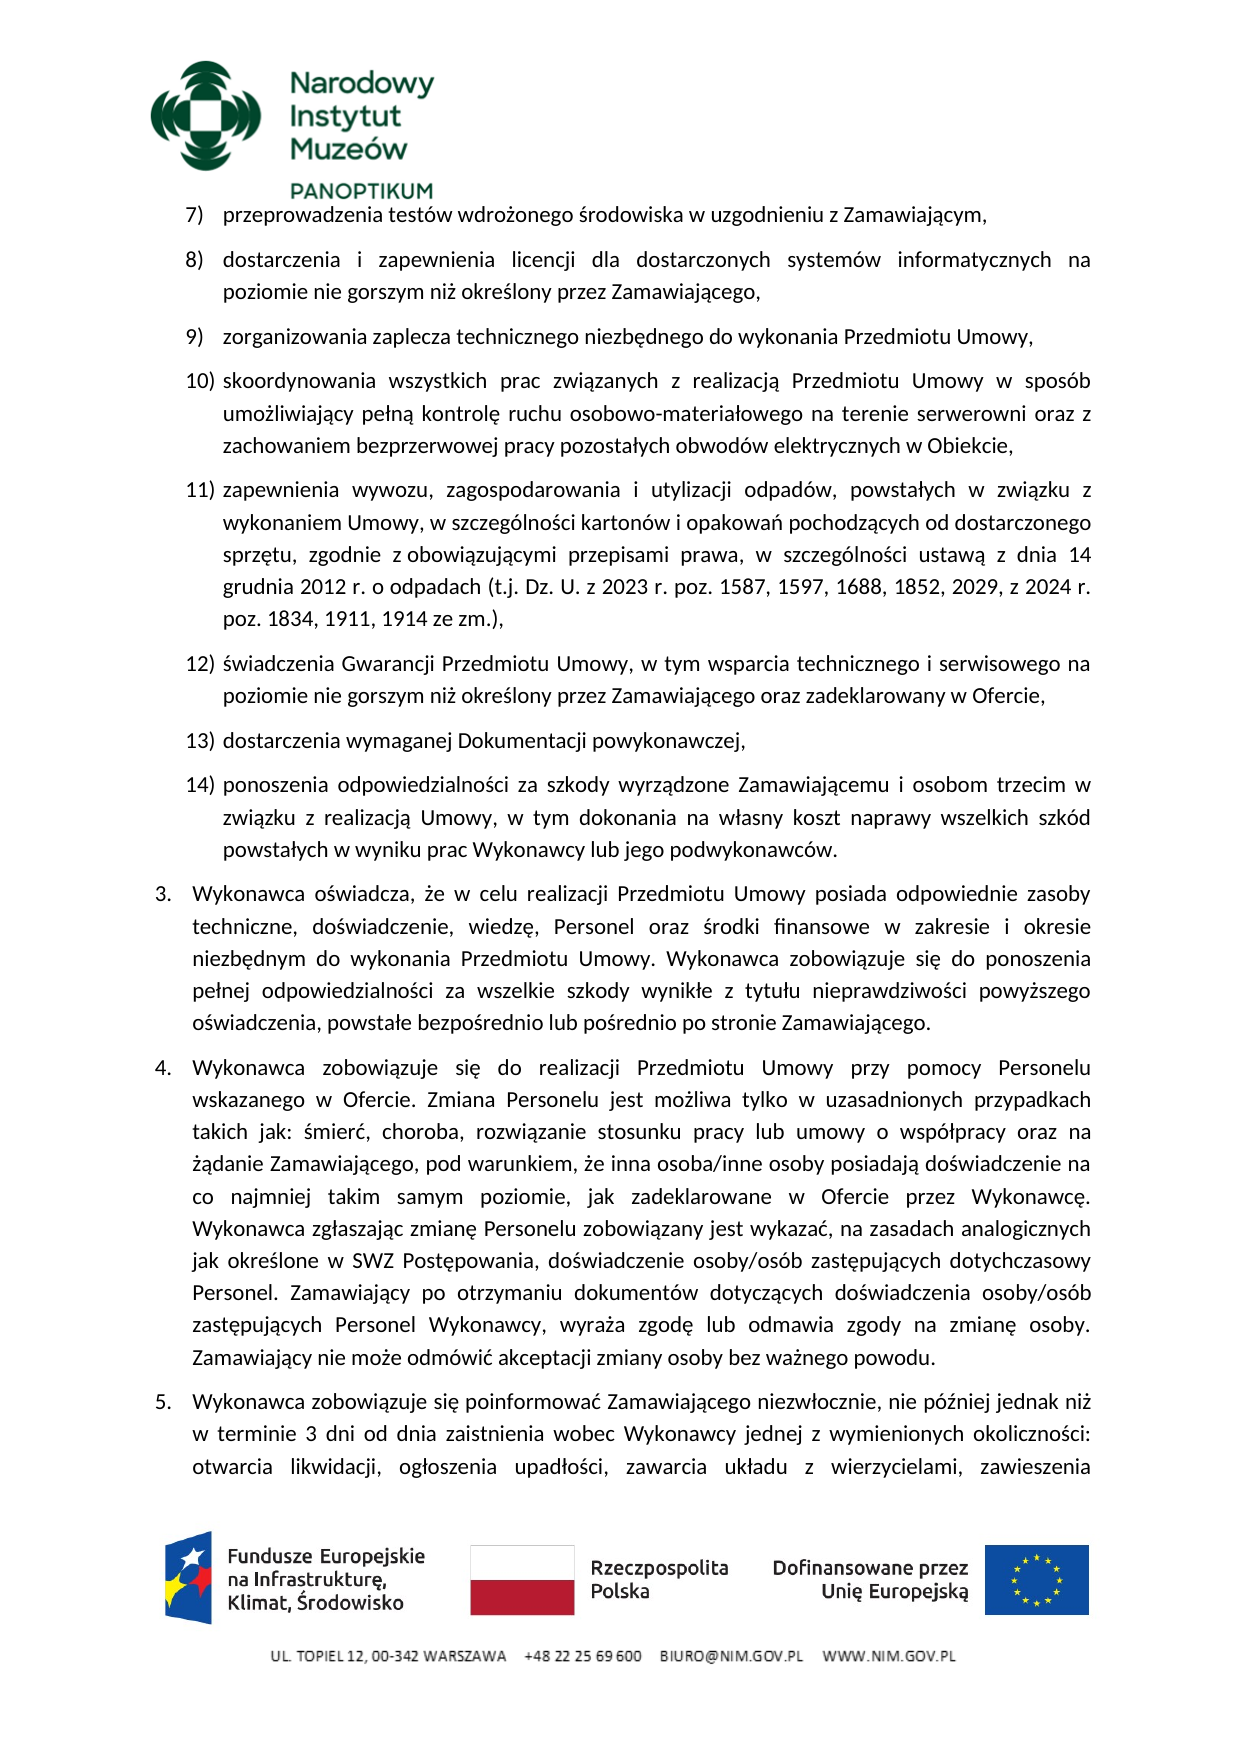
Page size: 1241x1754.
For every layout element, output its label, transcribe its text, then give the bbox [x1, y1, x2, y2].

list świadczenia Gwarancji Przedmiotu Umowy, w tym wsparcia technicznego i serwisowego na poziomie nie gorszym niż określony przez Zamawiającego oraz zadeklarowany w Ofercie, [185, 649, 1093, 709]
picture [147, 59, 438, 201]
list skoordynowania wszystkich prac związanych z realizacją Przedmiotu Umowy w sposób umożliwiający pełną kontrolę ruchu osobowo-materiałowego na terenie serwerowni oraz z zachowaniem bezprzerwowej pracy pozostałych obwodów elektrycznych w Obiekcie, [185, 366, 1093, 459]
picture [147, 1510, 1104, 1635]
list Wykonawca zobowiązuje się do realizacji Przedmiotu Umowy przy pomocy Personelu wskazanego w Ofercie. Zmiana Personelu jest możliwa tylko w uzasadnionych przypadkach takich jak: śmierć, choroba, rozwiązanie stosunku pracy lub umowy o współpracy oraz na żądanie Zamawiającego, pod warunkiem, że inna osoba/inne osoby posiadają doświadczenie na co najmniej takim samym poziomie, jak zadeklarowane w Ofercie przez Wykonawcę. Wykonawca zgłaszając zmianę Personelu zobowiązany jest wykazać, na zasadach analogicznych jak określone w SWZ Postępowania, doświadczenie osoby/osób zastępujących dotychczasowy Personel. Zamawiający po otrzymaniu dokumentów dotyczących doświadczenia osoby/osób zastępujących Personel Wykonawcy, wyraża zgodę lub odmawia zgody na zmianę osoby. Zamawiający nie może odmówić akceptacji zmiany osoby bez ważnego powodu. [154, 1053, 1093, 1371]
list przeprowadzenia testów wdrożonego środowiska w uzgodnieniu z Zamawiającym, [185, 200, 1093, 228]
picture [14, 1638, 1213, 1681]
list Wykonawca oświadcza, że w celu realizacji Przedmiotu Umowy posiada odpowiednie zasoby techniczne, doświadczenie, wiedzę, Personel oraz środki finansowe w zakresie i okresie niezbędnym do wykonania Przedmiotu Umowy. Wykonawca zobowiązuje się do ponoszenia pełnej odpowiedzialności za wszelkie szkody wynikłe z tytułu nieprawdziwości powyższego oświadczenia, powstałe bezpośrednio lub pośrednio po stronie Zamawiającego. [154, 879, 1093, 1036]
list zorganizowania zaplecza technicznego niezbędnego do wykonania Przedmiotu Umowy, [185, 322, 1093, 350]
list dostarczenia wymaganej Dokumentacji powykonawczej, [185, 726, 1093, 754]
list dostarczenia i zapewnienia licencji dla dostarczonych systemów informatycznych na poziomie nie gorszym niż określony przez Zamawiającego, [185, 245, 1093, 305]
list ponoszenia odpowiedzialności za szkody wyrządzone Zamawiającemu i osobom trzecim w związku z realizacją Umowy, w tym dokonania na własny koszt naprawy wszelkich szkód powstałych w wyniku prac Wykonawcy lub jego podwykonawców. [185, 771, 1093, 863]
list zapewnienia wywozu, zagospodarowania i utylizacji odpadów, powstałych w związku z wykonaniem Umowy, w szczególności kartonów i opakowań pochodzących od dostarczonego sprzętu, zgodnie z obowiązującymi przepisami prawa, w szczególności ustawą z dnia 14 grudnia 2012 r. o odpadach (t.j. Dz. U. z 2023 r. poz. 1587, 1597, 1688, 1852, 2029, z 2024 r. poz. 1834, 1911, 1914 ze zm.), [185, 476, 1093, 632]
